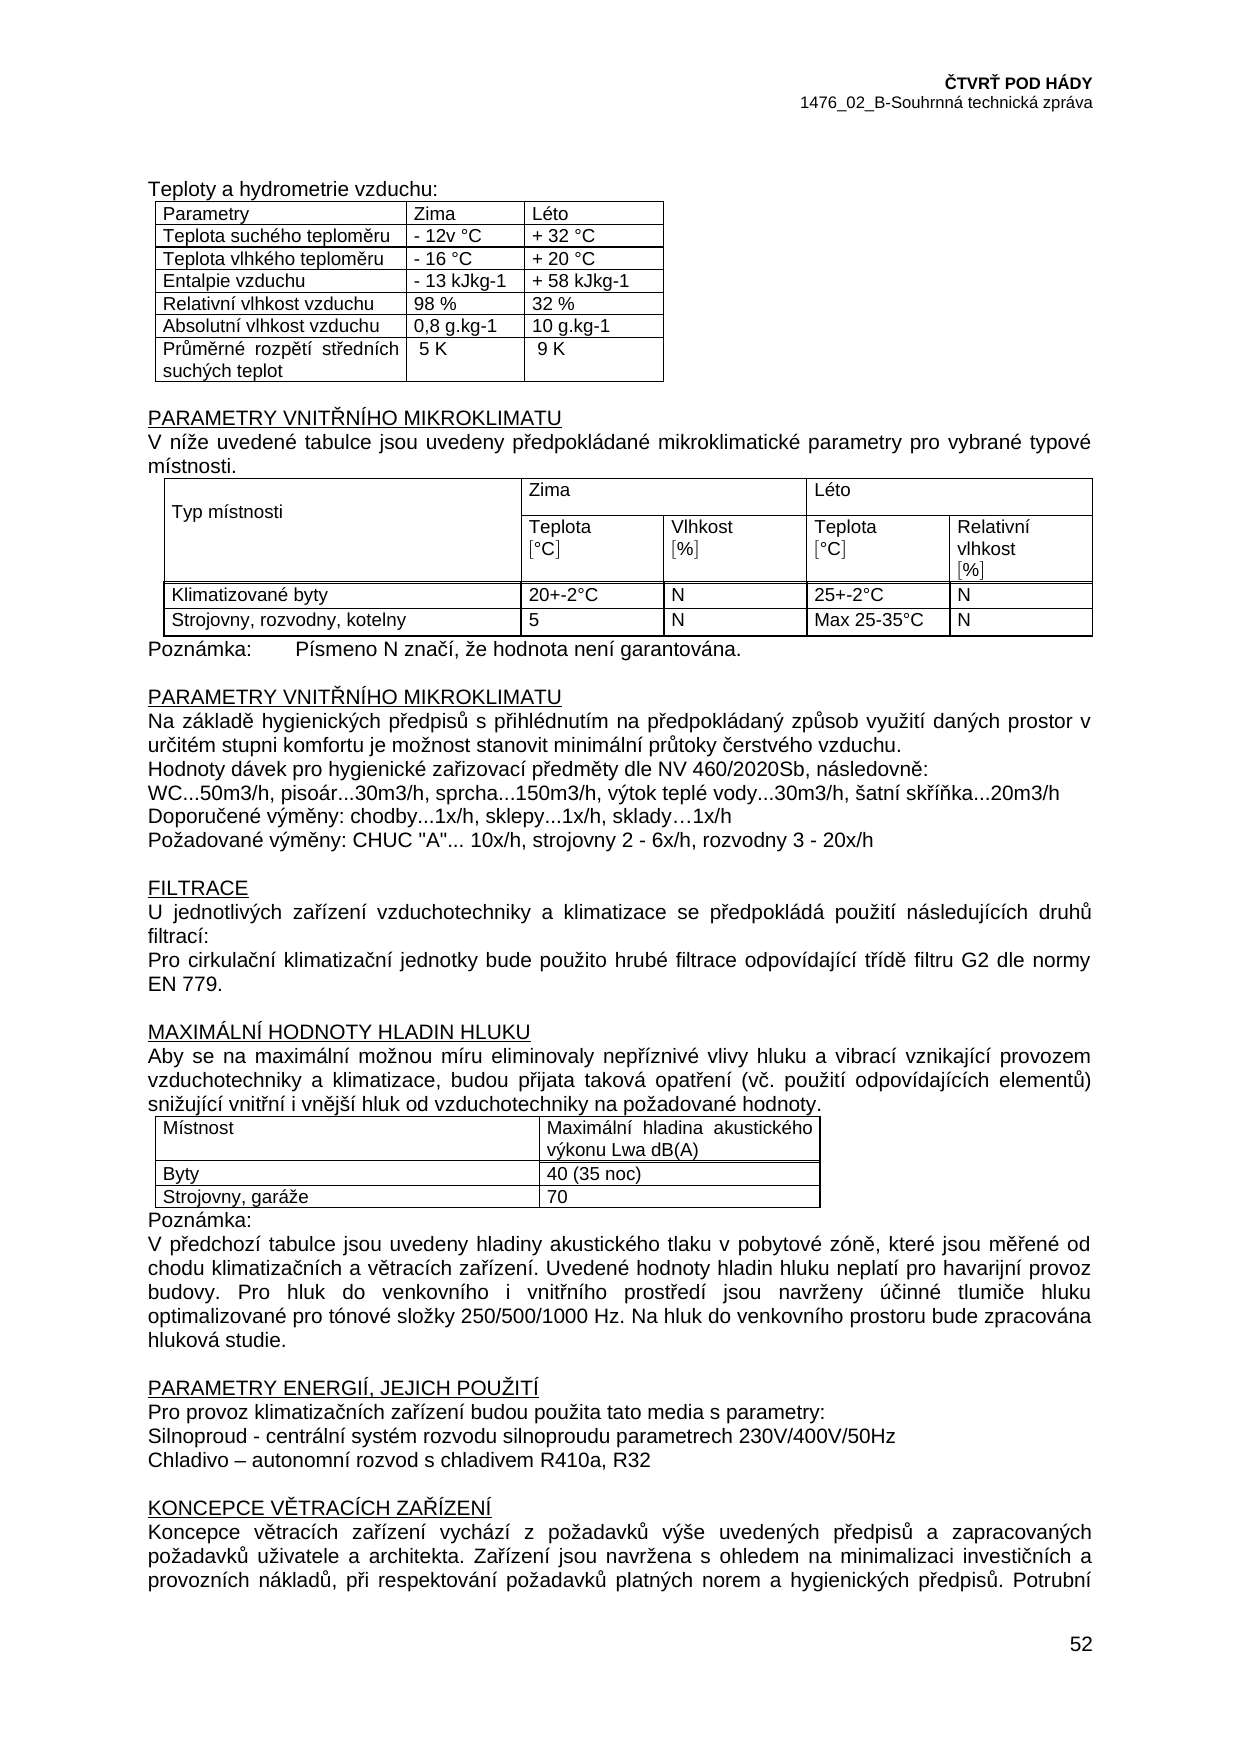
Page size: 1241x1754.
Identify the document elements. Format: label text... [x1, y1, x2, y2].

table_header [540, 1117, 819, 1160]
text V níže uvedené tabulce jsou uvedeny předpokládané mikroklimatické parametry pro vybrané typové místnosti. [148, 430, 1093, 478]
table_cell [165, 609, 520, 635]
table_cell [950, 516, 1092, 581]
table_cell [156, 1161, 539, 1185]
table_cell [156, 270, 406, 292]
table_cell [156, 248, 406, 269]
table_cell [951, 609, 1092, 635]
text Hodnoty dávek pro hygienické zařizovací předměty dle NV 460/2020Sb, následovně: [148, 756, 1093, 780]
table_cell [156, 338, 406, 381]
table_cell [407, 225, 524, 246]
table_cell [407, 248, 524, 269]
text FILTRACE [148, 876, 1093, 900]
text KONCEPCE VĚTRACÍCH ZAŘÍZENÍ [148, 1496, 1093, 1520]
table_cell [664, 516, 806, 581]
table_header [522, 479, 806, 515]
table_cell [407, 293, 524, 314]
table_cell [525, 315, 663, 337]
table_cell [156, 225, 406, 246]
text Silnoproud - centrální systém rozvodu silnoproudu parametrech 230V/400V/50Hz [148, 1424, 1093, 1448]
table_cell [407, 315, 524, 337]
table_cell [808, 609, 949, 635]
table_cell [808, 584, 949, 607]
text MAXIMÁLNÍ HODNOTY HLADIN HLUKU [148, 1020, 1093, 1044]
text PARAMETRY VNITŘNÍHO MIKROKLIMATU [148, 684, 1093, 708]
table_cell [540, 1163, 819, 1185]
text Poznámka: [148, 1208, 1093, 1232]
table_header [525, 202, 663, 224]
text U jednotlivých zařízení vzduchotechniky a klimatizace se předpokládá použití následujících druhů filtrací: [148, 900, 1093, 948]
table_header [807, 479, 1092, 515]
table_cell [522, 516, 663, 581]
text PARAMETRY ENERGIÍ, JEJICH POUŽITÍ [148, 1376, 1093, 1400]
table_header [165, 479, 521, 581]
text Teploty a hydrometrie vzduchu: [148, 177, 1093, 201]
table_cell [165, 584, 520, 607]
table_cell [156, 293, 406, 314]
text Doporučené výměny: chodby...1x/h, sklepy...1x/h, sklady…1x/h [148, 804, 1093, 828]
text Chladivo – autonomní rozvod s chladivem R410a, R32 [148, 1448, 1093, 1472]
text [148, 1520, 1093, 1592]
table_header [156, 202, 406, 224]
text Na základě hygienických předpisů s přihlédnutím na předpokládaný způsob využití daných prostor v určitém stupni komfortu je možnost stanovit minimální průtoky čerstvého vzduchu. [148, 708, 1093, 756]
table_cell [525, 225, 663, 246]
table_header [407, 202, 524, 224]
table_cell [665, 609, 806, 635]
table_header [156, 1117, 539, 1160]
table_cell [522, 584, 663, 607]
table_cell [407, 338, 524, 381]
text WC...50m3/h, pisoár...30m3/h, sprcha...150m3/h, výtok teplé vody...30m3/h, šatní skříňka...20m3/h [148, 780, 1093, 804]
text Aby se na maximální možnou míru eliminovaly nepříznivé vlivy hluku a vibrací vznikající provozem vzduchotechniky a klimatizace, budou přijata taková opatření (vč. použití odpovídajících elementů) snižující vnitřní i vnější hluk od vzduchotechniky na požadované hodnoty. [148, 1044, 1093, 1116]
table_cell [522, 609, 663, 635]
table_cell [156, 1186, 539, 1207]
text Pro provoz klimatizačních zařízení budou použita tato media s parametry: [148, 1400, 1093, 1424]
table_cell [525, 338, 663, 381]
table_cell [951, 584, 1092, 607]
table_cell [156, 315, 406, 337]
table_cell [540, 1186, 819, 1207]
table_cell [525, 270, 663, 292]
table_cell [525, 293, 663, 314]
text Pro cirkulační klimatizační jednotky bude použito hrubé filtrace odpovídající třídě filtru G2 dle normy EN 779. [148, 948, 1093, 996]
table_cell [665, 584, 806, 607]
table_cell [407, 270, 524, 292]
text PARAMETRY VNITŘNÍHO MIKROKLIMATU [148, 406, 1093, 430]
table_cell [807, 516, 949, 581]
text V předchozí tabulce jsou uvedeny hladiny akustického tlaku v pobytové zóně, které jsou měřené od chodu klimatizačních a větracích zařízení. Uvedené hodnoty hladin hluku neplatí pro havarijní provoz budovy. Pro hluk do venkovního i vnitřního prostředí jsou navrženy účinné tlumiče hluku optimalizované pro tónové složky 250/500/1000 Hz. Na hluk do venkovního prostoru bude zpracována hluková studie. [148, 1232, 1093, 1352]
text Požadované výměny: CHUC "A"... 10x/h, strojovny 2 - 6x/h, rozvodny 3 - 20x/h [148, 828, 1093, 852]
text Poznámka: Písmeno N značí, že hodnota není garantována. [148, 637, 1093, 661]
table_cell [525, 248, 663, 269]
